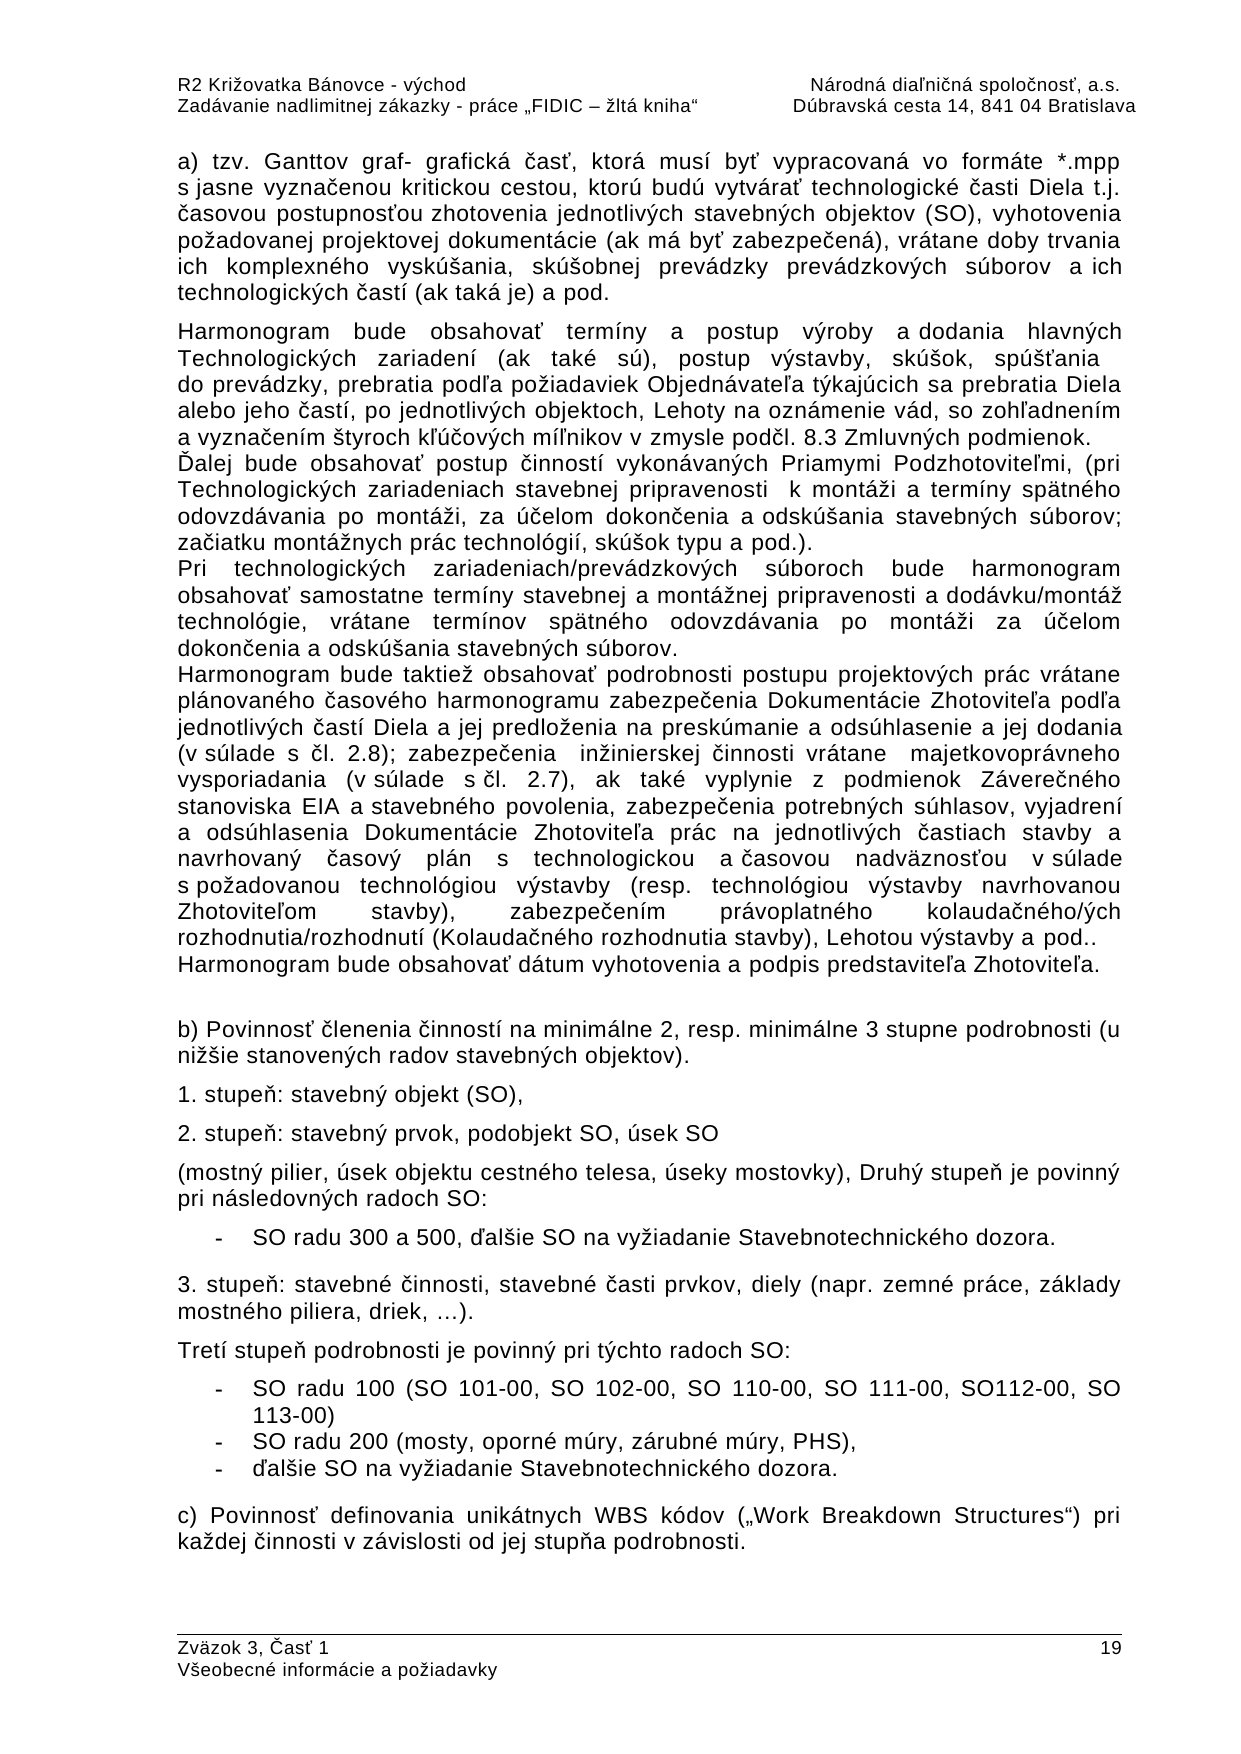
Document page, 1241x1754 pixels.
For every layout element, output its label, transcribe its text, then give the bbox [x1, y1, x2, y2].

text 1. stupeň: stavebný objekt (SO), [177, 1081, 1122, 1107]
text 2. stupeň: stavebný prvok, podobjekt SO, úsek SO [177, 1120, 1122, 1146]
list SO radu 200 (mosty, oporné múry, zárubné múry, PHS), [215, 1428, 1122, 1455]
text 3. stupeň: stavebné činnosti, stavebné časti prvkov, diely (napr. zemné práce, základy mostného piliera, driek, …). [177, 1271, 1122, 1324]
text b) Povinnosť členenia činností na minimálne 2, resp. minimálne 3 stupne podrobnosti (u nižšie stanovených radov stavebných objektov). [177, 1016, 1122, 1069]
text Tretí stupeň podrobnosti je povinný pri týchto radoch SO: [177, 1337, 1122, 1363]
text Ďalej bude obsahovať postup činností vykonávaných Priamymi Podzhotoviteľmi, (pri Technologických zariadeniach stavebnej pripravenosti k montáži a termíny spätného odovzdávania po montáži, za účelom dokončenia a odskúšania stavebných súborov; začiatku montážnych prác technológií, skúšok typu a pod.). [177, 450, 1122, 555]
text Harmonogram bude obsahovať dátum vyhotovenia a podpis predstaviteľa Zhotoviteľa. [177, 951, 1122, 977]
text Harmonogram bude taktiež obsahovať podrobnosti postupu projektových prác vrátane plánovaného časového harmonogramu zabezpečenia Dokumentácie Zhotoviteľa podľa jednotlivých častí Diela a jej predloženia na preskúmanie a odsúhlasenie a jej dodania (v súlade s čl. 2.8); zabezpečenia inžinierskej činnosti vrátane majetkovoprávneho vysporiadania (v súlade s čl. 2.7), ak také vyplynie z podmienok Záverečného stanoviska EIA a stavebného povolenia, zabezpečenia potrebných súhlasov, vyjadrení a odsúhlasenia Dokumentácie Zhotoviteľa prác na jednotlivých častiach stavby a navrhovaný časový plán s technologickou a časovou nadväznosťou v súlade s požadovanou technológiou výstavby (resp. technológiou výstavby navrhovanou Zhotoviteľom stavby), zabezpečením právoplatného kolaudačného/ých rozhodnutia/rozhodnutí (Kolaudačného rozhodnutia stavby), Lehotou výstavby a pod.. [177, 661, 1122, 951]
text Harmonogram bude obsahovať termíny a postup výroby a dodania hlavných Technologických zariadení (ak také sú), postup výstavby, skúšok, spúšťania do prevádzky, prebratia podľa požiadaviek Objednávateľa týkajúcich sa prebratia Diela alebo jeho častí, po jednotlivých objektoch, Lehoty na oznámenie vád, so zohľadnením a vyznačením štyroch kľúčových míľnikov v zmysle podčl. 8.3 Zmluvných podmienok. [177, 318, 1122, 450]
text Pri technologických zariadeniach/prevádzkových súboroch bude harmonogram obsahovať samostatne termíny stavebnej a montážnej pripravenosti a dodávku/montáž technológie, vrátane termínov spätného odovzdávania po montáži za účelom dokončenia a odskúšania stavebných súborov. [177, 555, 1122, 661]
list SO radu 300 a 500, ďalšie SO na vyžiadanie Stavebnotechnického dozora. [215, 1224, 1122, 1251]
text c) Povinnosť definovania unikátnych WBS kódov („Work Breakdown Structures“) pri každej činnosti v závislosti od jej stupňa podrobnosti. [177, 1502, 1122, 1555]
text (mostný pilier, úsek objektu cestného telesa, úseky mostovky), Druhý stupeň je povinný pri následovných radoch SO: [177, 1159, 1122, 1212]
list SO radu 100 (SO 101-00, SO 102-00, SO 110-00, SO 111-00, SO112-00, SO 113-00) [215, 1375, 1122, 1428]
text a) tzv. Ganttov graf- grafická časť, ktorá musí byť vypracovaná vo formáte *.mpp s jasne vyznačenou kritickou cestou, ktorú budú vytvárať technologické časti Diela t.j. časovou postupnosťou zhotovenia jednotlivých stavebných objektov (SO), vyhotovenia požadovanej projektovej dokumentácie (ak má byť zabezpečená), vrátane doby trvania ich komplexného vyskúšania, skúšobnej prevádzky prevádzkových súborov a ich technologických častí (ak taká je) a pod. [177, 148, 1122, 306]
list ďalšie SO na vyžiadanie Stavebnotechnického dozora. [215, 1455, 1122, 1481]
